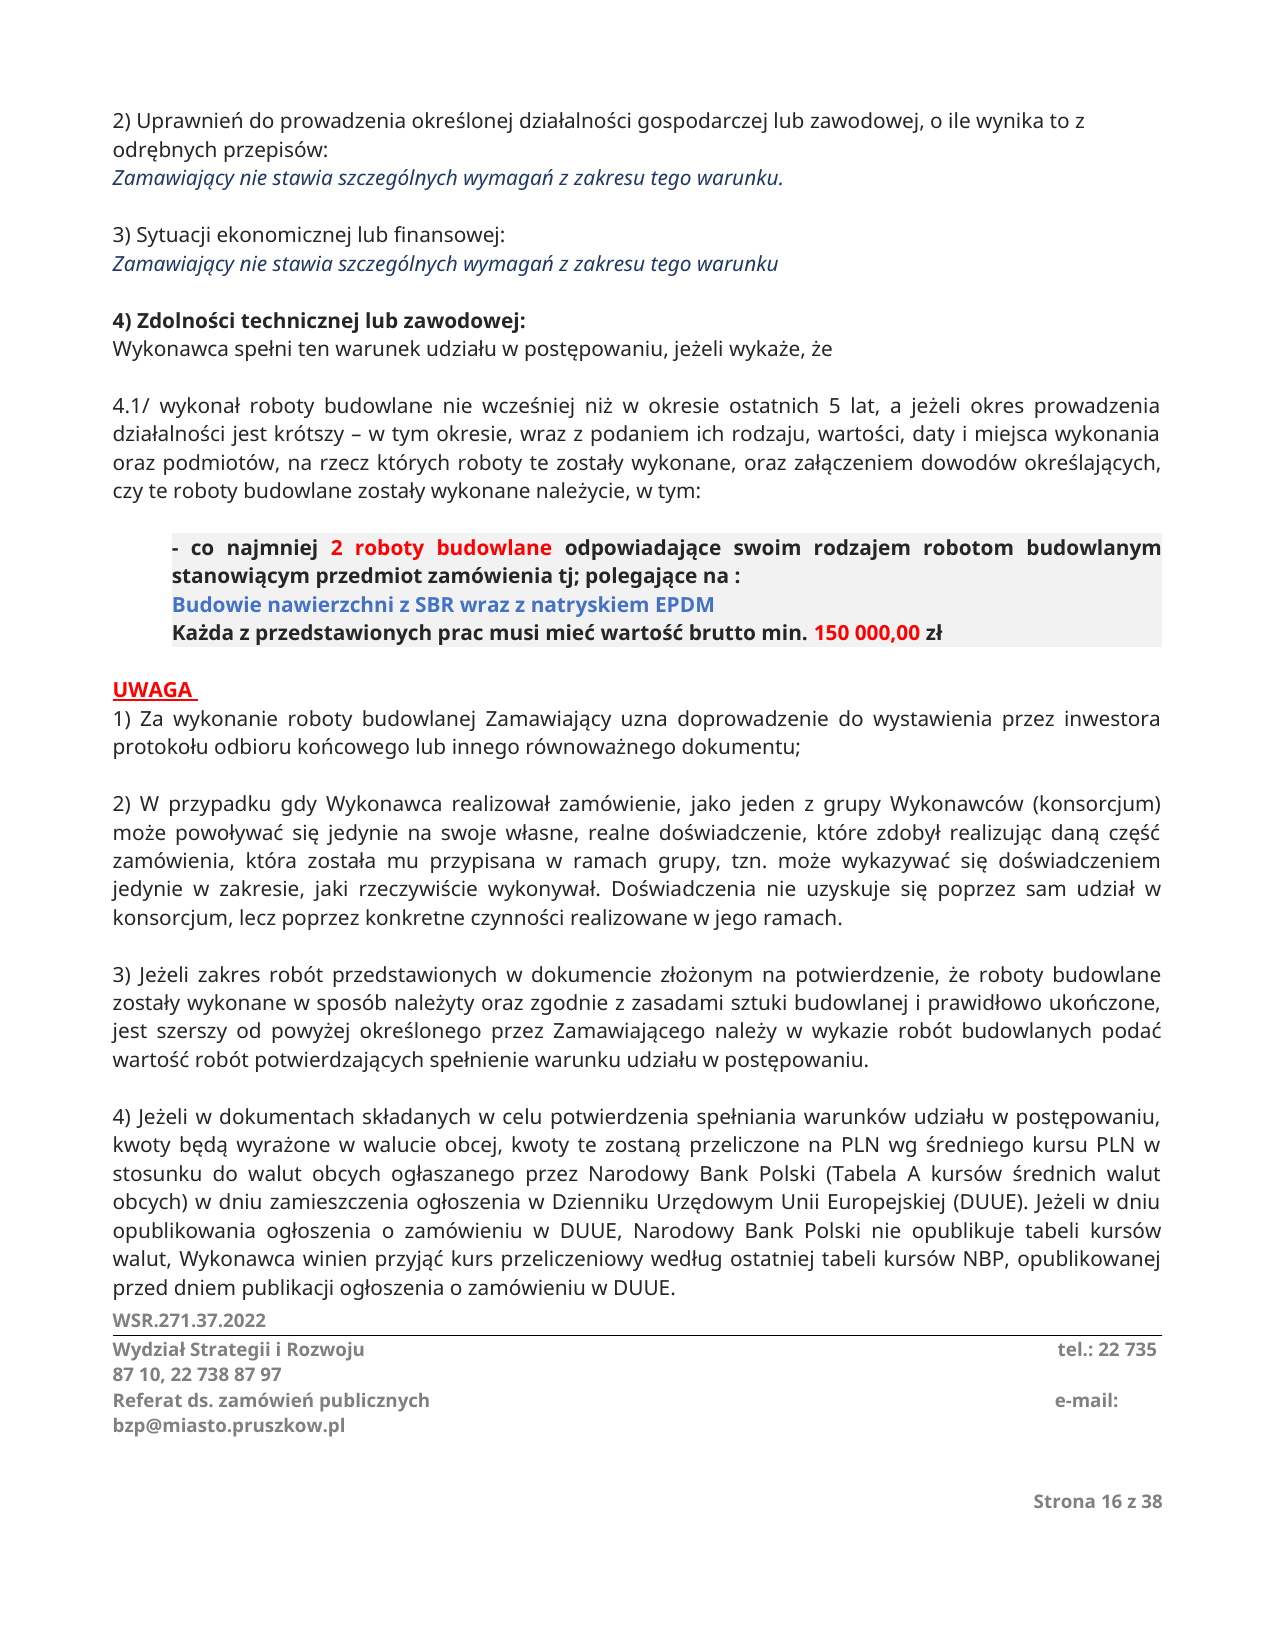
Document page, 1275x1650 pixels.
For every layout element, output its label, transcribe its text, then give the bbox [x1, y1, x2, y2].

text Wykonawca spełni ten warunek udziału w postępowaniu, jeżeli wykaże, że [112, 334, 1162, 363]
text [112, 163, 1162, 192]
text 1) Za wykonanie roboty budowlanej Zamawiający uzna doprowadzenie do wystawienia przez inwestora protokołu odbioru końcowego lub innego równoważnego dokumentu; [112, 704, 1162, 761]
text Każda z przedstawionych prac musi mieć wartość brutto min. 150 000,00 zł [172, 618, 1162, 647]
text 3) Sytuacji ekonomicznej lub finansowej: [112, 220, 1162, 249]
text Zamawiający nie stawia szczególnych wymagań z zakresu tego warunku [112, 249, 1162, 277]
text 4) Jeżeli w dokumentach składanych w celu potwierdzenia spełniania warunków udziału w postępowaniu, kwoty będą wyrażone w walucie obcej, kwoty te zostaną przeliczone na PLN wg średniego kursu PLN w stosunku do walut obcych ogłaszanego przez Narodowy Bank Polski (Tabela A kursów średnich walut obcych) w dniu zamieszczenia ogłoszenia w Dzienniku Urzędowym Unii Europejskiej (DUUE). Jeżeli w dniu opublikowania ogłoszenia o zamówieniu w DUUE, Narodowy Bank Polski nie opublikuje tabeli kursów walut, Wykonawca winien przyjąć kurs przeliczeniowy według ostatniej tabeli kursów NBP, opublikowanej przed dniem publikacji ogłoszenia o zamówieniu w DUUE. [112, 1102, 1162, 1301]
text 3) Jeżeli zakres robót przedstawionych w dokumencie złożonym na potwierdzenie, że roboty budowlane zostały wykonane w sposób należyty oraz zgodnie z zasadami sztuki budowlanej i prawidłowo ukończone, jest szerszy od powyżej określonego przez Zamawiającego należy w wykazie robót budowlanych podać wartość robót potwierdzających spełnienie warunku udziału w postępowaniu. [112, 960, 1162, 1073]
text 4) Zdolności technicznej lub zawodowej: [112, 306, 1162, 334]
text 4.1/ wykonał roboty budowlane nie wcześniej niż w okresie ostatnich 5 lat, a jeżeli okres prowadzenia działalności jest krótszy – w tym okresie, wraz z podaniem ich rodzaju, wartości, daty i miejsca wykonania oraz podmiotów, na rzecz których roboty te zostały wykonane, oraz załączeniem dowodów określających, czy te roboty budowlane zostały wykonane należycie, w tym: [112, 391, 1162, 505]
text 2) W przypadku gdy Wykonawca realizował zamówienie, jako jeden z grupy Wykonawców (konsorcjum) może powoływać się jedynie na swoje własne, realne doświadczenie, które zdobył realizując daną część zamówienia, która została mu przypisana w ramach grupy, tzn. może wykazywać się doświadczeniem jedynie w zakresie, jaki rzeczywiście wykonywał. Doświadczenia nie uzyskuje się poprzez sam udział w konsorcjum, lecz poprzez konkretne czynności realizowane w jego ramach. [112, 789, 1162, 931]
text Budowie nawierzchni z SBR wraz z natryskiem EPDM [172, 590, 1162, 618]
text 2) Uprawnień do prowadzenia określonej działalności gospodarczej lub zawodowej, o ile wynika to z odrębnych przepisów: [112, 107, 1162, 163]
text UWAGA [112, 675, 1162, 704]
text - co najmniej 2 roboty budowlane odpowiadające swoim rodzajem robotom budowlanym stanowiącym przedmiot zamówienia tj; polegające na : [172, 533, 1162, 590]
